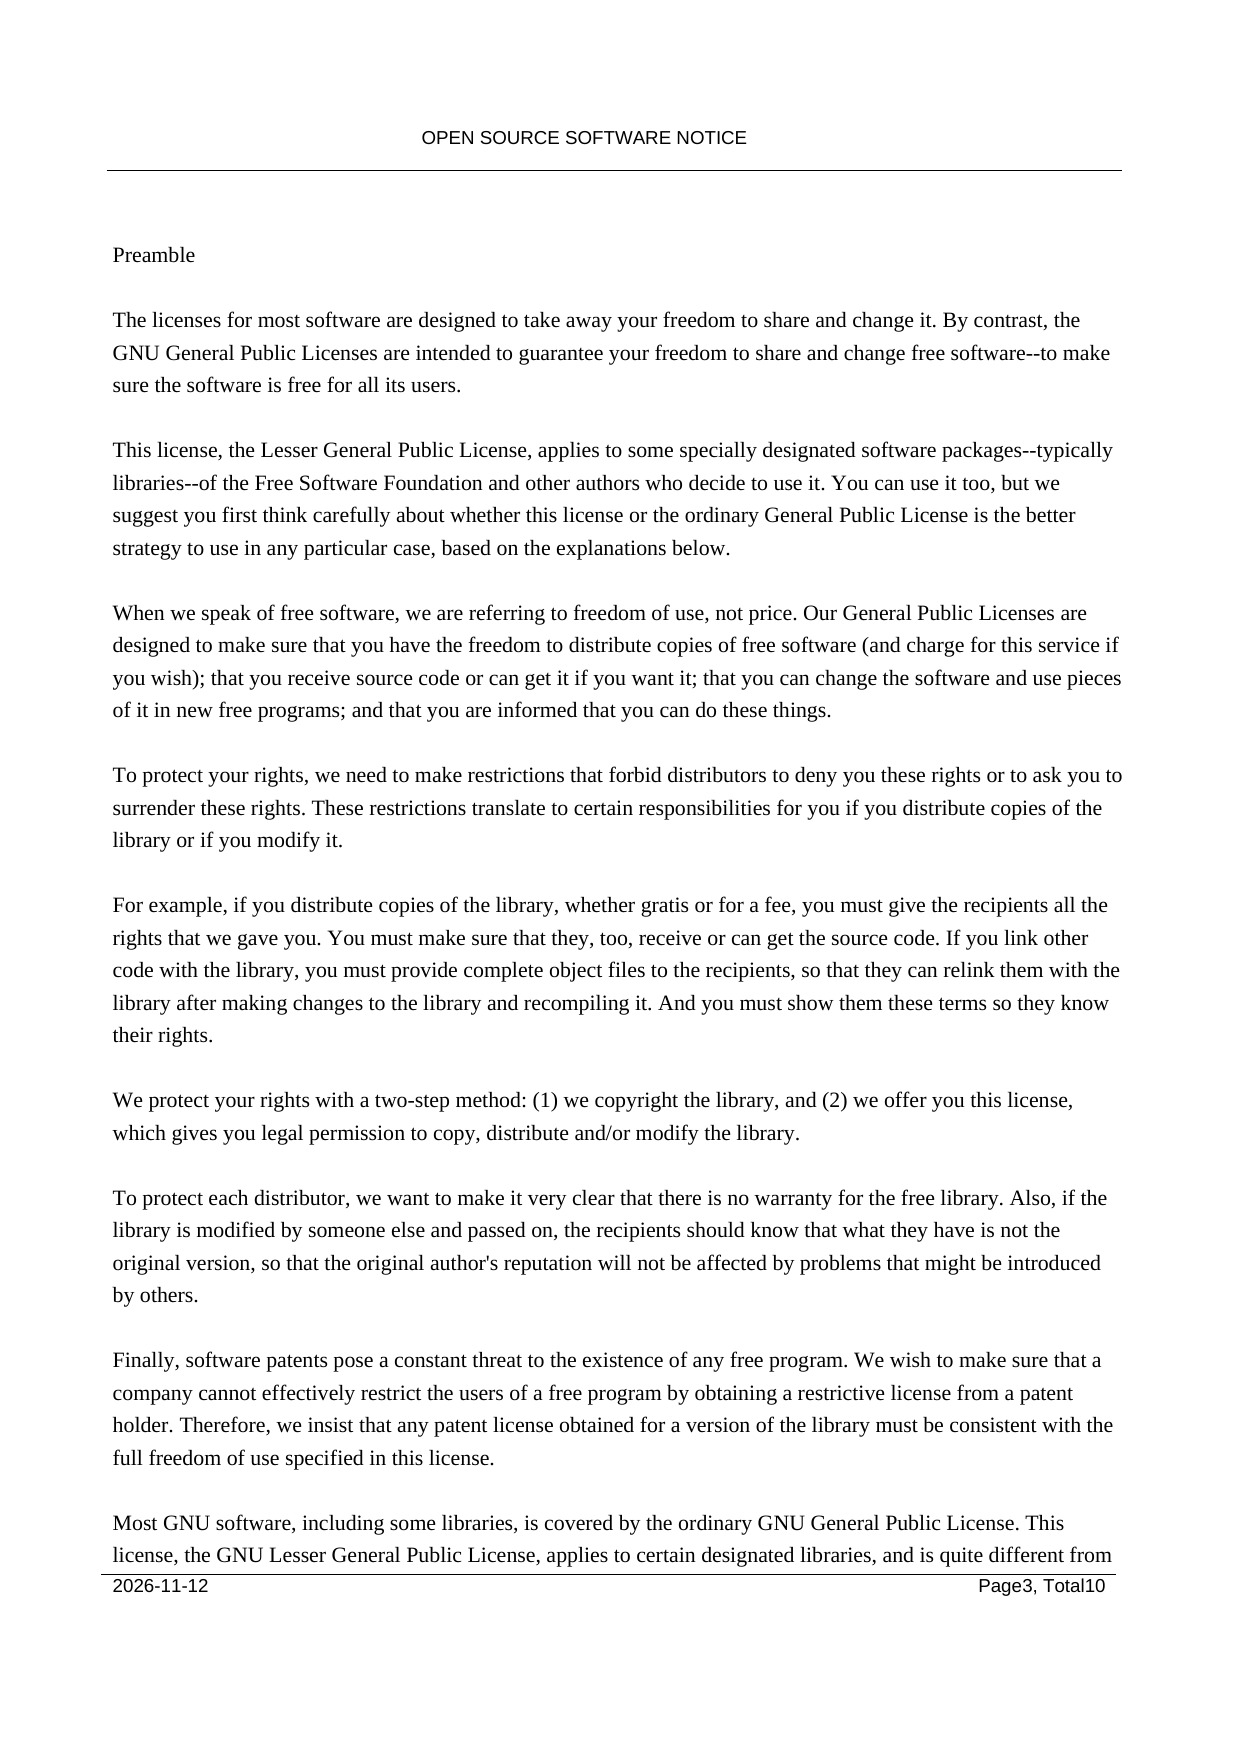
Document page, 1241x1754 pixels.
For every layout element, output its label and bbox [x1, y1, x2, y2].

text [112, 206, 1128, 1571]
